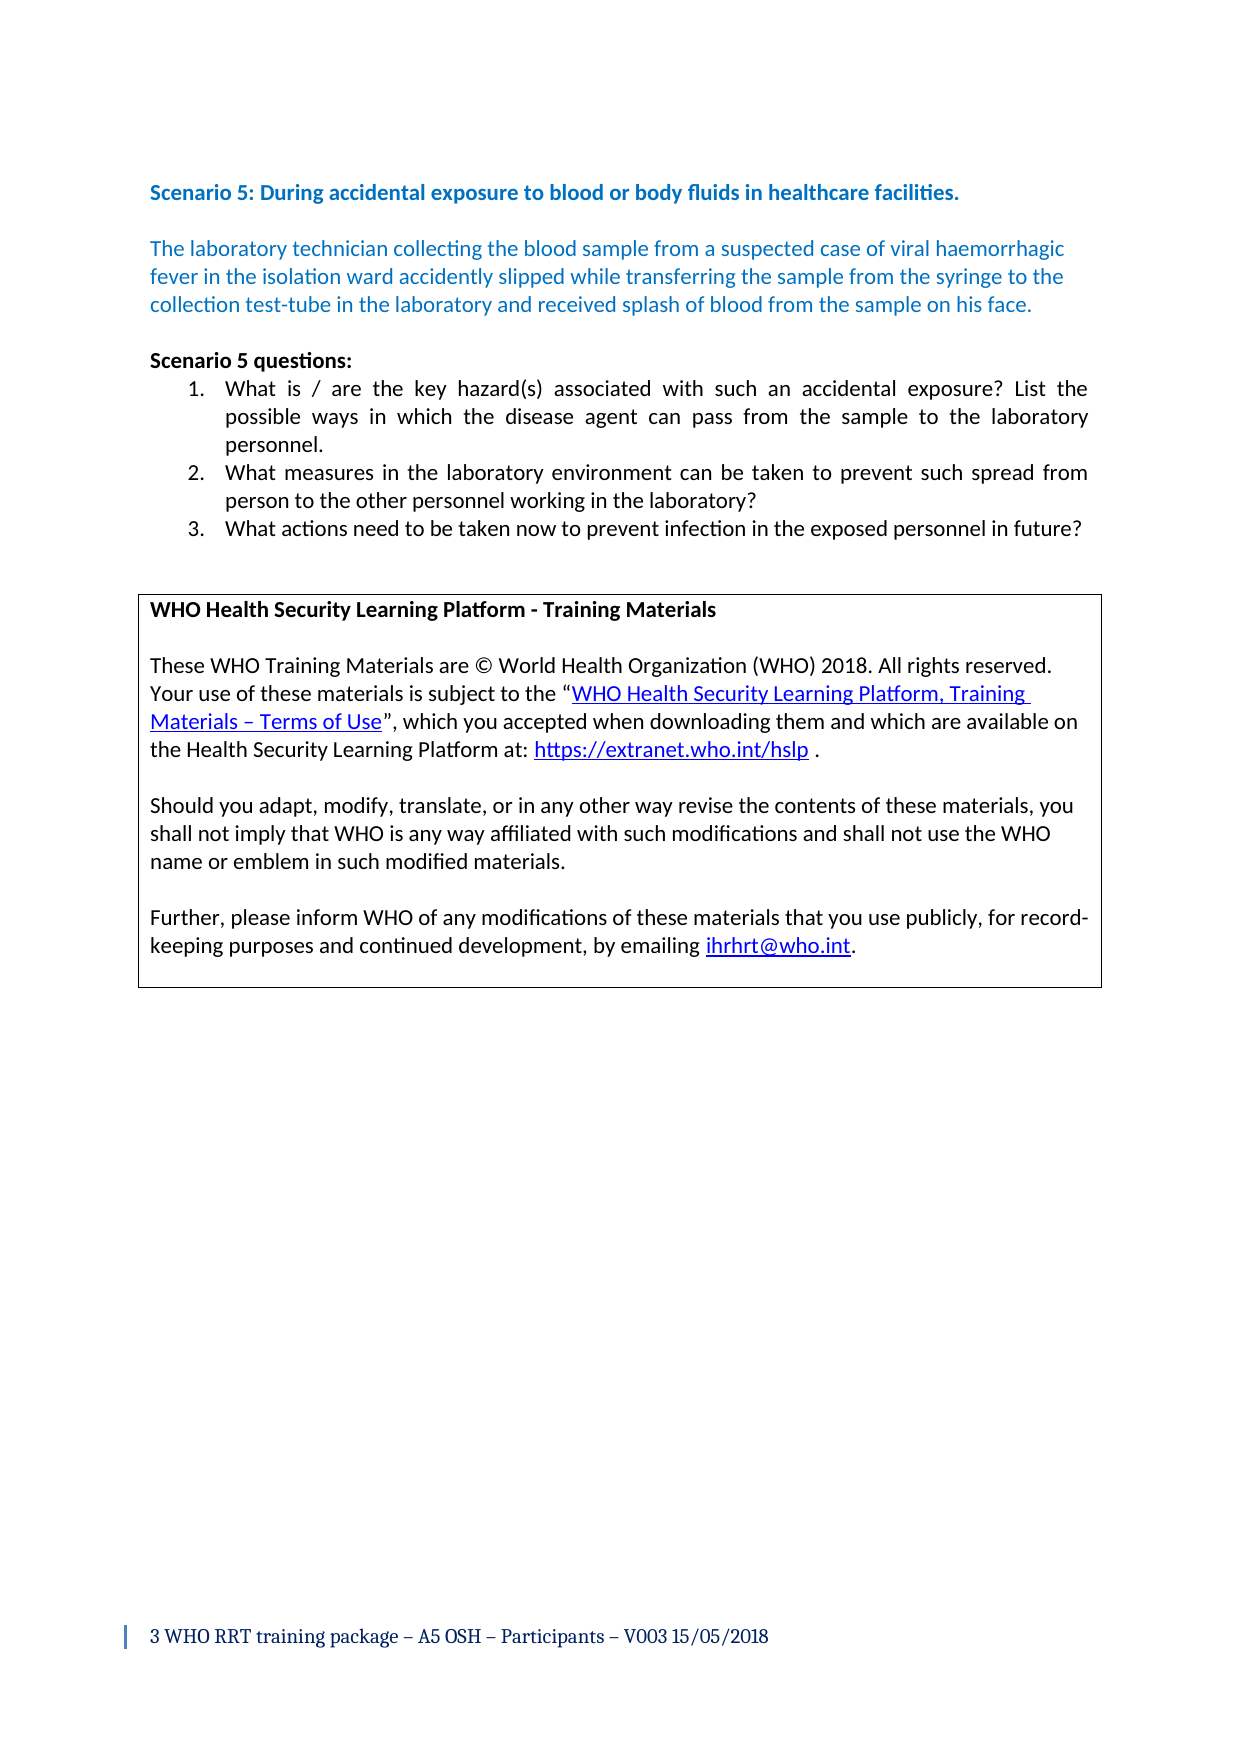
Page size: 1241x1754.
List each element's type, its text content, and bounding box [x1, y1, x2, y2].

text The laboratory technician collecting the blood sample from a suspected case of viral haemorrhagic fever in the isolation ward accidently slipped while transferring the sample from the syringe to the collection test-tube in the laboratory and received splash of blood from the sample on his face. [150, 234, 1090, 318]
list What actions need to be taken now to prevent infection in the exposed personnel in future? [187, 514, 1090, 542]
text Scenario 5: During accidental exposure to blood or body fluids in healthcare facilities. [150, 178, 1059, 206]
list What is / are the key hazard(s) associated with such an accidental exposure? List the possible ways in which the disease agent can pass from the sample to the laboratory personnel. [187, 374, 1090, 458]
text Scenario 5 questions: [150, 346, 1090, 374]
list What measures in the laboratory environment can be taken to prevent such spread from person to the other personnel working in the laboratory? [187, 458, 1090, 514]
table_header WHO Health Security Learning Platform - Training Materials These WHO Training Materials are © World Health Organization (WHO) 2018. All rights reserved. Your use of these materials is subject to the “WHO Health Security Learning Platform, Training Materials – Terms of Use”, which you accepted when downloading them and which are available on the Health Security Learning Platform at: https://extranet.who.int/hslp . Should you adapt, modify, translate, or in any other way revise the contents of these materials, you shall not imply that WHO is any way affiliated with such modifications and shall not use the WHO name or emblem in such modified materials. Further, please inform WHO of any modifications of these materials that you use publicly, for record-keeping purposes and continued development, by emailing ihrhrt@who.int. [139, 595, 1101, 987]
